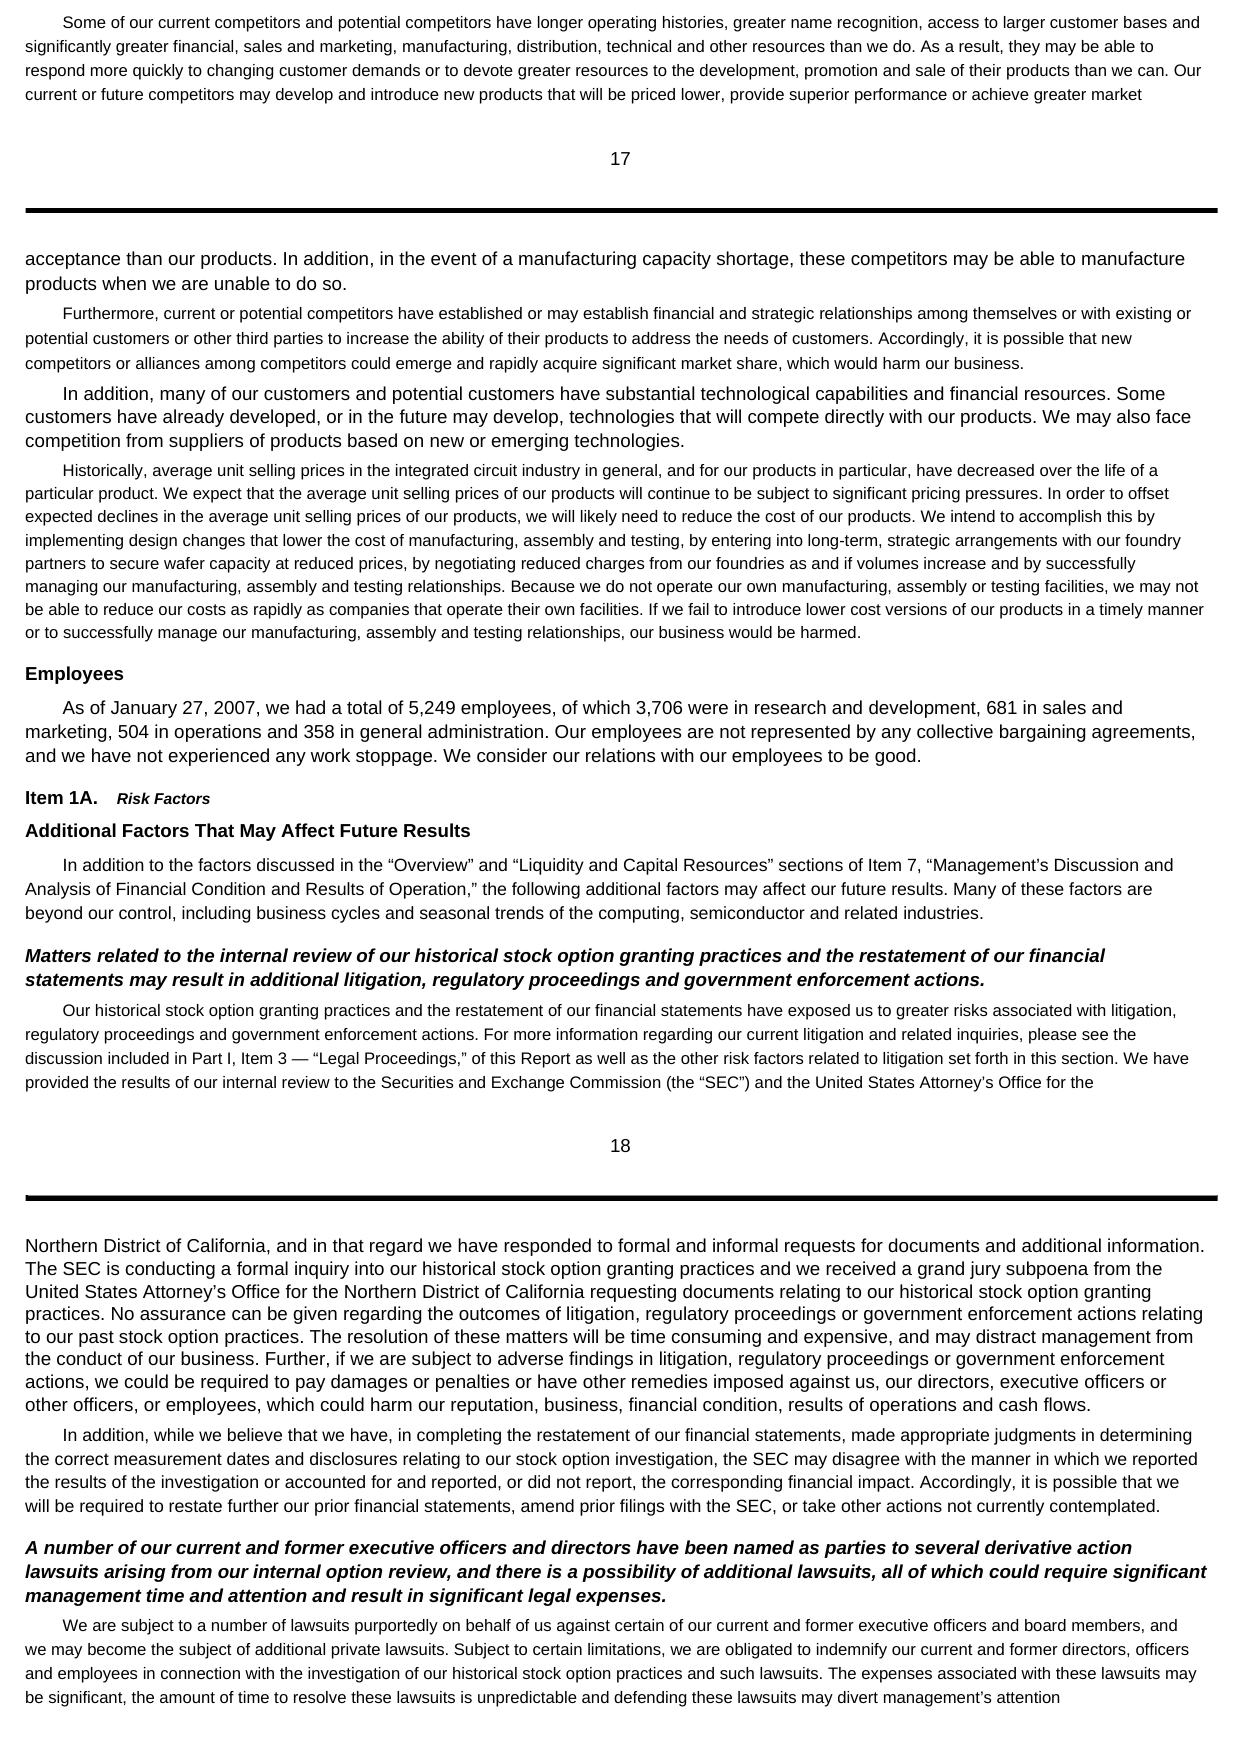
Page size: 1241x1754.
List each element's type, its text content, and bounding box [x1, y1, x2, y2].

text 17 [25, 148, 1215, 169]
text Some of our current competitors and potential competitors have longer operating histories, greater name recognition, access to larger customer bases and significantly greater financial, sales and marketing, manufacturing, distribution, technical and other resources than we do. As a result, they may be able to respond more quickly to changing customer demands or to devote greater resources to the development, promotion and sale of their products than we can. Our current or future competitors may develop and introduce new products that will be priced lower, provide superior performance or achieve greater market [25, 13, 1211, 104]
text Employees [25, 663, 1211, 684]
text Northern District of California, and in that regard we have responded to formal and informal requests for documents and additional information. The SEC is conducting a formal inquiry into our historical stock option granting practices and we received a grand jury subpoena from the United States Attorney’s Office for the Northern District of California requesting documents relating to our historical stock option granting practices. No assurance can be given regarding the outcomes of litigation, regulatory proceedings or government enforcement actions relating to our past stock option practices. The resolution of these matters will be time consuming and expensive, and may distract management from the conduct of our business. Further, if we are subject to adverse findings in litigation, regulatory proceedings or government enforcement actions, we could be required to pay damages or penalties or have other remedies imposed against us, our directors, executive officers or other officers, or employees, which could harm our reputation, business, financial condition, results of operations and cash flows. [25, 1235, 1209, 1415]
text 18 [25, 1135, 1215, 1157]
text Item 1A. Risk Factors [25, 786, 1211, 808]
text Our historical stock option granting practices and the restatement of our financial statements have exposed us to greater risks associated with litigation, regulatory proceedings and government enforcement actions. For more information regarding our current litigation and related inquiries, please see the discussion included in Part I, Item 3 — “Legal Proceedings,” of this Report as well as the other risk factors related to litigation set forth in this section. We have provided the results of our internal review to the Securities and Exchange Commission (the “SEC”) and the United States Attorney’s Office for the [25, 1001, 1199, 1092]
picture [25, 1195, 1218, 1201]
text Additional Factors That May Affect Future Results [25, 820, 1211, 842]
text As of January 27, 2007, we had a total of 5,249 employees, of which 3,706 were in research and development, 681 in sales and marketing, 504 in operations and 358 in general administration. Our employees are not represented by any collective bargaining agreements, and we have not experienced any work stoppage. We consider our relations with our employees to be good. [25, 697, 1199, 766]
text acceptance than our products. In addition, in the event of a manufacturing capacity shortage, these competitors may be able to manufacture products when we are unable to do so. [25, 248, 1211, 294]
text A number of our current and former executive officers and directors have been named as parties to several derivative action lawsuits arising from our internal option review, and there is a possibility of additional lawsuits, all of which could require significant management time and attention and result in significant legal expenses. [25, 1537, 1211, 1606]
picture [25, 208, 1218, 213]
text We are subject to a number of lawsuits purportedly on behalf of us against certain of our current and former executive officers and board members, and we may become the subject of additional private lawsuits. Subject to certain limitations, we are obligated to indemnify our current and former directors, officers and employees in connection with the investigation of our historical stock option practices and such lawsuits. The expenses associated with these lawsuits may be significant, the amount of time to resolve these lawsuits is unpredictable and defending these lawsuits may divert management’s attention [25, 1616, 1199, 1707]
text Matters related to the internal review of our historical stock option granting practices and the restatement of our financial statements may result in additional litigation, regulatory proceedings and government enforcement actions. [25, 944, 1159, 991]
text Historically, average unit selling prices in the integrated circuit industry in general, and for our products in particular, have decreased over the life of a particular product. We expect that the average unit selling prices of our products will continue to be subject to significant pricing pressures. In order to offset expected declines in the average unit selling prices of our products, we will likely need to reduce the cost of our products. We intend to accomplish this by implementing design changes that lower the cost of manufacturing, assembly and testing, by entering into long-term, strategic arrangements with our foundry partners to secure wafer capacity at reduced prices, by negotiating reduced charges from our foundries as and if volumes increase and by successfully managing our manufacturing, assembly and testing relationships. Because we do not operate our own manufacturing, assembly or testing facilities, we may not be able to reduce our costs as rapidly as companies that operate their own facilities. If we fail to introduce lower cost versions of our products in a timely manner or to successfully manage our manufacturing, assembly and testing relationships, our business would be harmed. [25, 461, 1209, 642]
text In addition, many of our customers and potential customers have substantial technological capabilities and financial resources. Some customers have already developed, or in the future may develop, technologies that will compete directly with our products. We may also face competition from suppliers of products based on new or emerging technologies. [25, 382, 1194, 451]
text In addition to the factors discussed in the “Overview” and “Liquidity and Capital Resources” sections of Item 7, “Management’s Discussion and Analysis of Financial Condition and Results of Operation,” the following additional factors may affect our future results. Many of these factors are beyond our control, including business cycles and seasonal trends of the computing, semiconductor and related industries. [25, 854, 1188, 923]
text In addition, while we believe that we have, in completing the restatement of our financial statements, made appropriate judgments in determining the correct measurement dates and disclosures relating to our stock option investigation, the SEC may disagree with the manner in which we reported the results of the investigation or accounted for and reported, or did not report, the corresponding financial impact. Accordingly, it is possible that we will be required to restate further our prior financial statements, amend prior filings with the SEC, or take other actions not currently contemplated. [25, 1425, 1207, 1516]
text Furthermore, current or potential competitors have established or may establish financial and strategic relationships among themselves or with existing or potential customers or other third parties to increase the ability of their products to address the needs of customers. Accordingly, it is possible that new competitors or alliances among competitors could emerge and rapidly acquire significant market share, which would harm our business. [25, 304, 1197, 373]
